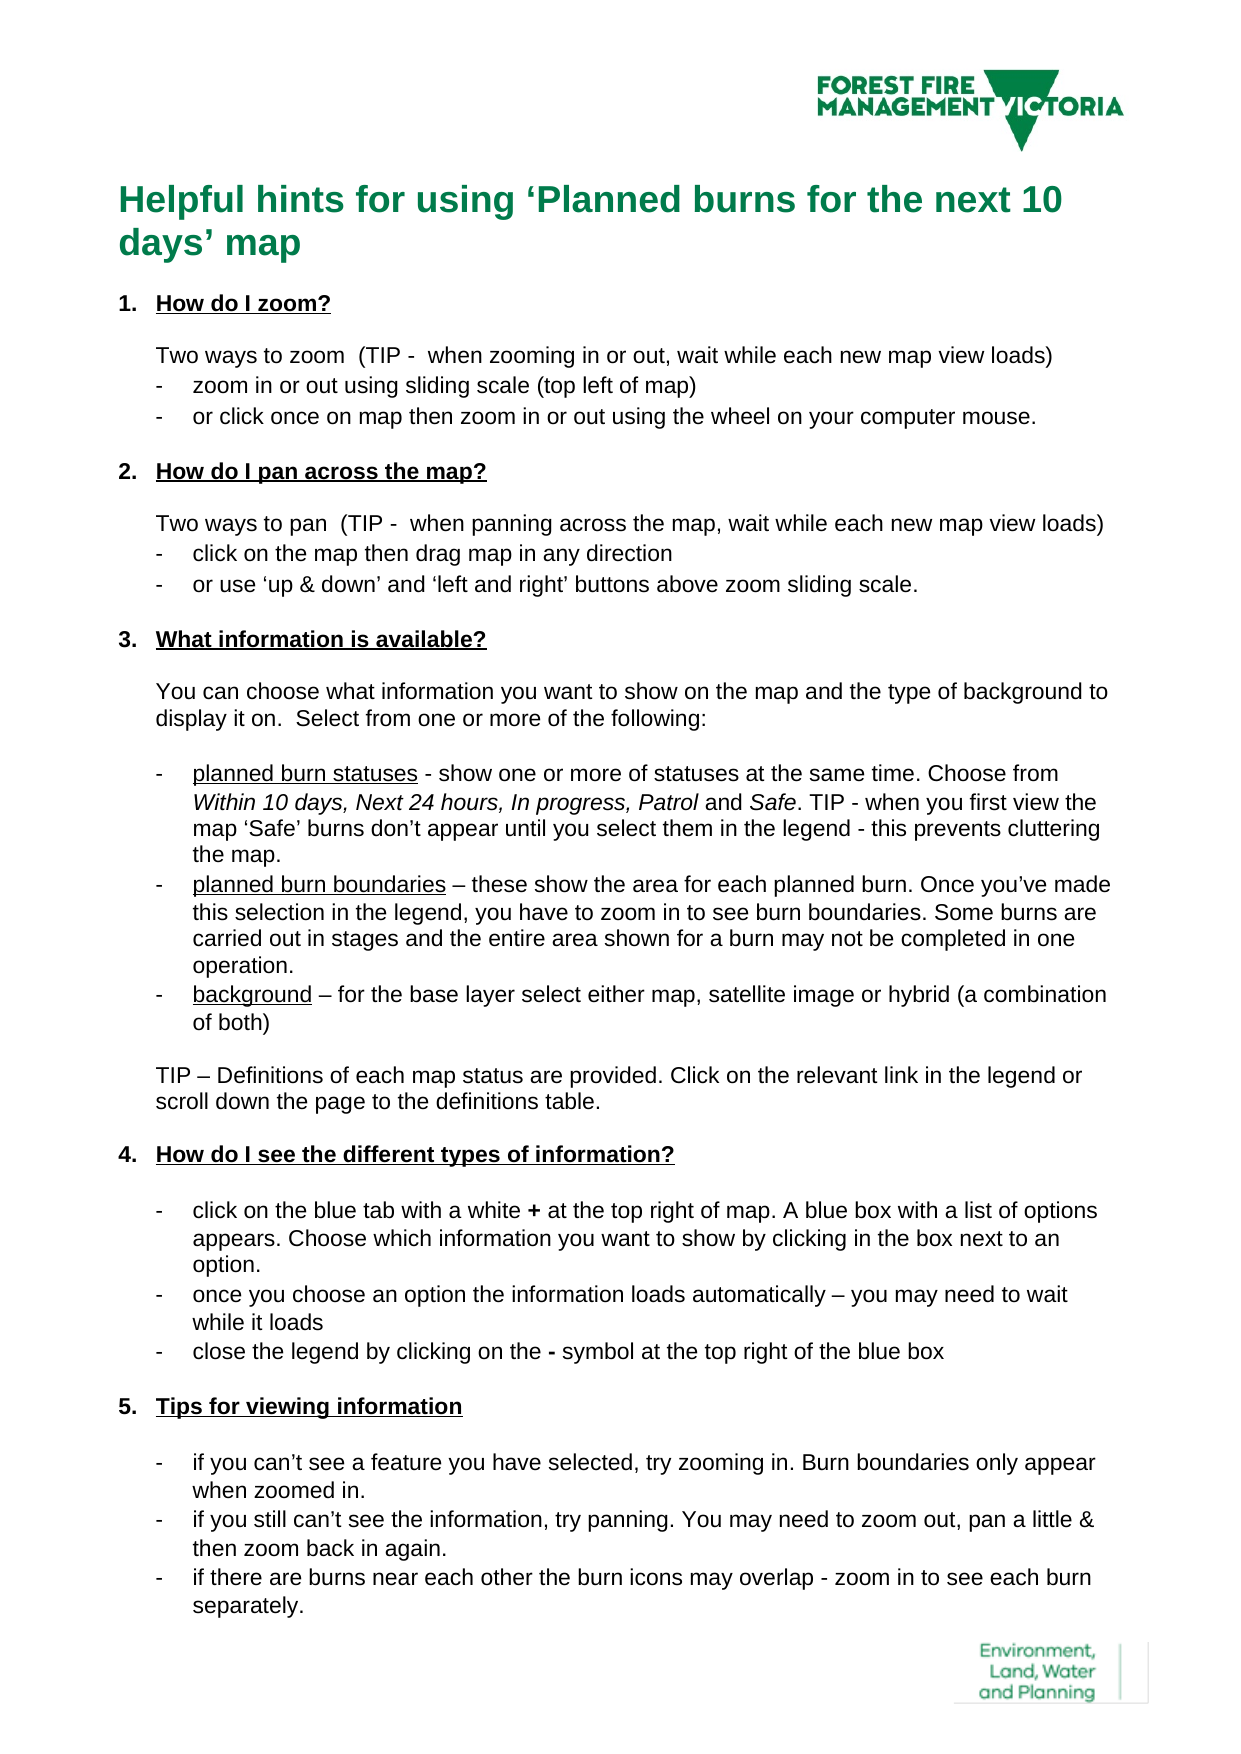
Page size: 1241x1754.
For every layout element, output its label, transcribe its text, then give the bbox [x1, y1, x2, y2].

text Two ways to zoom (TIP - when zooming in or out, wait while each new map view loads) [118, 342, 1122, 369]
text You can choose what information you want to show on the map and the type of background to display it on. Select from one or more of the following: [155, 678, 1122, 731]
list if you still can’t see the information, try panning. You may need to zoom out, pan a little & then zoom back in again. [155, 1503, 1122, 1561]
list close the legend by clicking on the - symbol at the top right of the blue box [155, 1335, 1122, 1367]
list or use ‘up & down’ and ‘left and right’ buttons above zoom sliding scale. [155, 568, 1122, 599]
list How do I zoom? [118, 290, 1122, 316]
list zoom in or out using sliding scale (top left of map) [155, 369, 1122, 400]
list What information is available? [118, 626, 1122, 652]
text TIP – Definitions of each map status are provided. Click on the relevant link in the legend or scroll down the page to the definitions table. [155, 1062, 1122, 1115]
list if there are burns near each other the burn icons may overlap - zoom in to see each burn separately. [155, 1561, 1122, 1618]
text Two ways to pan (TIP - when panning across the map, wait while each new map view loads) [118, 510, 1122, 537]
list planned burn statuses - show one or more of statuses at the same time. Choose from Within 10 days, Next 24 hours, In progress, Patrol and Safe. TIP - when you first view the map ‘Safe’ burns don’t appear until you select them in the legend - this prevents cluttering the map. [155, 757, 1122, 868]
list if you can’t see a feature you have selected, try zooming in. Burn boundaries only appear when zoomed in. [155, 1446, 1122, 1503]
list click on the blue tab with a white + at the top right of map. A blue box with a list of options appears. Choose which information you want to show by clicking in the box next to an option. [155, 1194, 1122, 1278]
text Helpful hints for using ‘Planned burns for the next 10 days’ map [118, 177, 1122, 263]
list click on the map then drag map in any direction [155, 537, 1122, 568]
picture [953, 1642, 1150, 1705]
list Tips for viewing information [118, 1393, 1122, 1419]
list background – for the base layer select either map, satellite image or hybrid (a combination of both) [155, 978, 1122, 1036]
picture [817, 68, 1164, 152]
list How do I pan across the map? [118, 458, 1122, 484]
list planned burn boundaries – these show the area for each planned burn. Once you’ve made this selection in the legend, you have to zoom in to see burn boundaries. Some burns are carried out in stages and the entire area shown for a burn may not be completed in one operation. [155, 868, 1122, 978]
list or click once on map then zoom in or out using the wheel on your computer mouse. [155, 400, 1122, 431]
list once you choose an option the information loads automatically – you may need to wait while it loads [155, 1278, 1122, 1335]
list How do I see the different types of information? [118, 1141, 1122, 1167]
